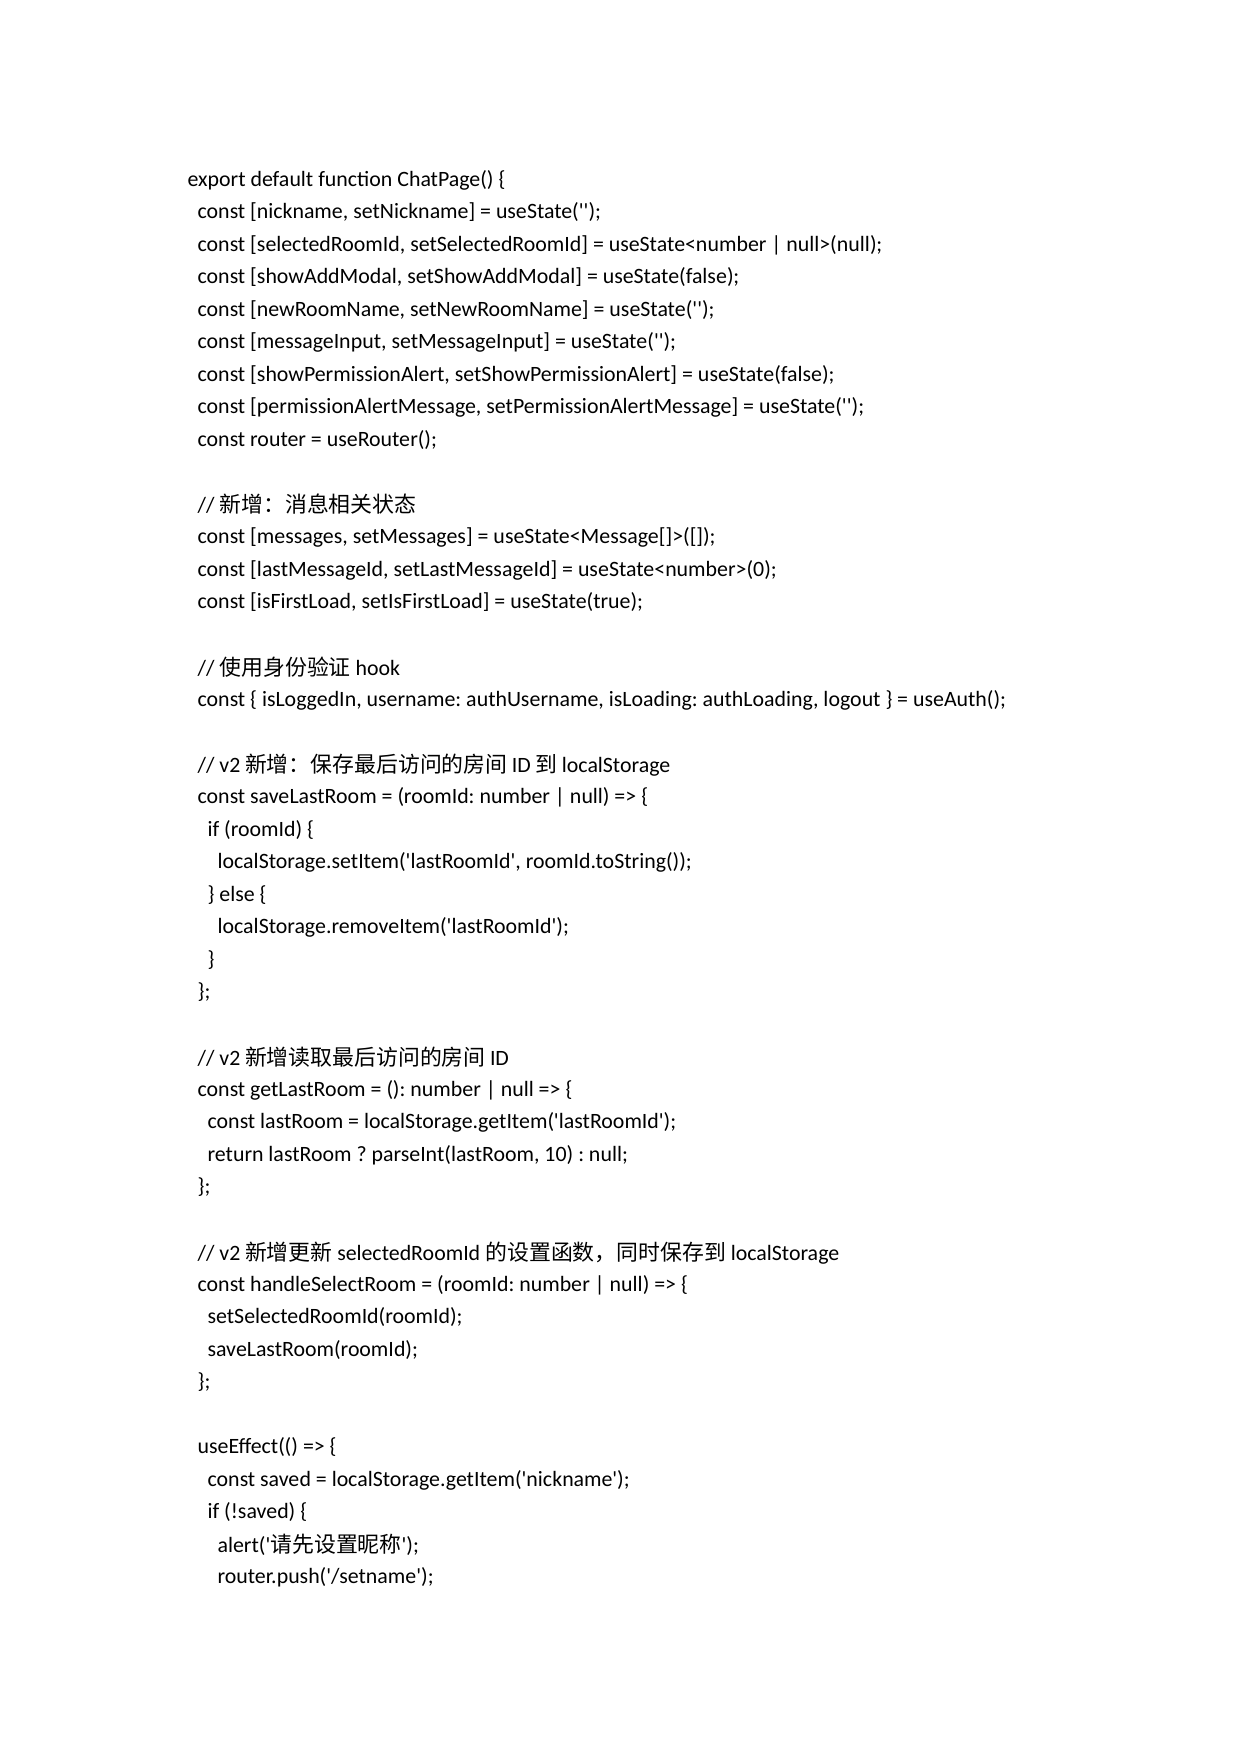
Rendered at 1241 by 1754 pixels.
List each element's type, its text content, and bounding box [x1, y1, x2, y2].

text saveLastRoom(roomId); [187, 1332, 1053, 1364]
text // v2新增更新 selectedRoomId 的设置函数，同时保存到 localStorage [187, 1234, 1053, 1267]
text return lastRoom ? parseInt(lastRoom, 10) : null; [187, 1137, 1053, 1169]
text setSelectedRoomId(roomId); [187, 1299, 1053, 1332]
text const [newRoomName, setNewRoomName] = useState(''); [187, 292, 1053, 324]
text const [messages, setMessages] = useState<Message[]>([]); [187, 519, 1053, 552]
text const saved = localStorage.getItem('nickname'); [187, 1462, 1053, 1494]
text // v2新增读取最后访问的房间ID [187, 1039, 1053, 1072]
text useEffect(() => { [187, 1429, 1053, 1462]
text } [187, 942, 1053, 974]
text const [isFirstLoad, setIsFirstLoad] = useState(true); [187, 584, 1053, 617]
text const saveLastRoom = (roomId: number | null) => { [187, 779, 1053, 812]
text const [showAddModal, setShowAddModal] = useState(false); [187, 259, 1053, 292]
text const [lastMessageId, setLastMessageId] = useState<number>(0); [187, 552, 1053, 584]
text // 使用身份验证 hook [187, 649, 1053, 682]
text localStorage.setItem('lastRoomId', roomId.toString()); [187, 844, 1053, 877]
text // v2新增：保存最后访问的房间ID到 localStorage [187, 747, 1053, 779]
text alert('请先设置昵称'); [187, 1527, 1053, 1559]
text }; [187, 974, 1053, 1007]
text const [permissionAlertMessage, setPermissionAlertMessage] = useState(''); [187, 389, 1053, 422]
text } else { [187, 877, 1053, 909]
text const [nickname, setNickname] = useState(''); [187, 194, 1053, 227]
text export default function ChatPage() { [187, 162, 1053, 194]
text const [selectedRoomId, setSelectedRoomId] = useState<number | null>(null); [187, 227, 1053, 259]
text }; [187, 1364, 1053, 1397]
text }; [187, 1169, 1053, 1202]
text const [showPermissionAlert, setShowPermissionAlert] = useState(false); [187, 357, 1053, 389]
text const handleSelectRoom = (roomId: number | null) => { [187, 1267, 1053, 1299]
text const router = useRouter(); [187, 422, 1053, 454]
text const { isLoggedIn, username: authUsername, isLoading: authLoading, logout } = useAuth(); [187, 682, 1053, 714]
text if (!saved) { [187, 1494, 1053, 1527]
text // 新增：消息相关状态 [187, 487, 1053, 519]
text const lastRoom = localStorage.getItem('lastRoomId'); [187, 1104, 1053, 1137]
text const [messageInput, setMessageInput] = useState(''); [187, 324, 1053, 357]
text router.push('/setname'); [187, 1559, 1053, 1592]
text const getLastRoom = (): number | null => { [187, 1072, 1053, 1104]
text if (roomId) { [187, 812, 1053, 844]
text localStorage.removeItem('lastRoomId'); [187, 909, 1053, 942]
